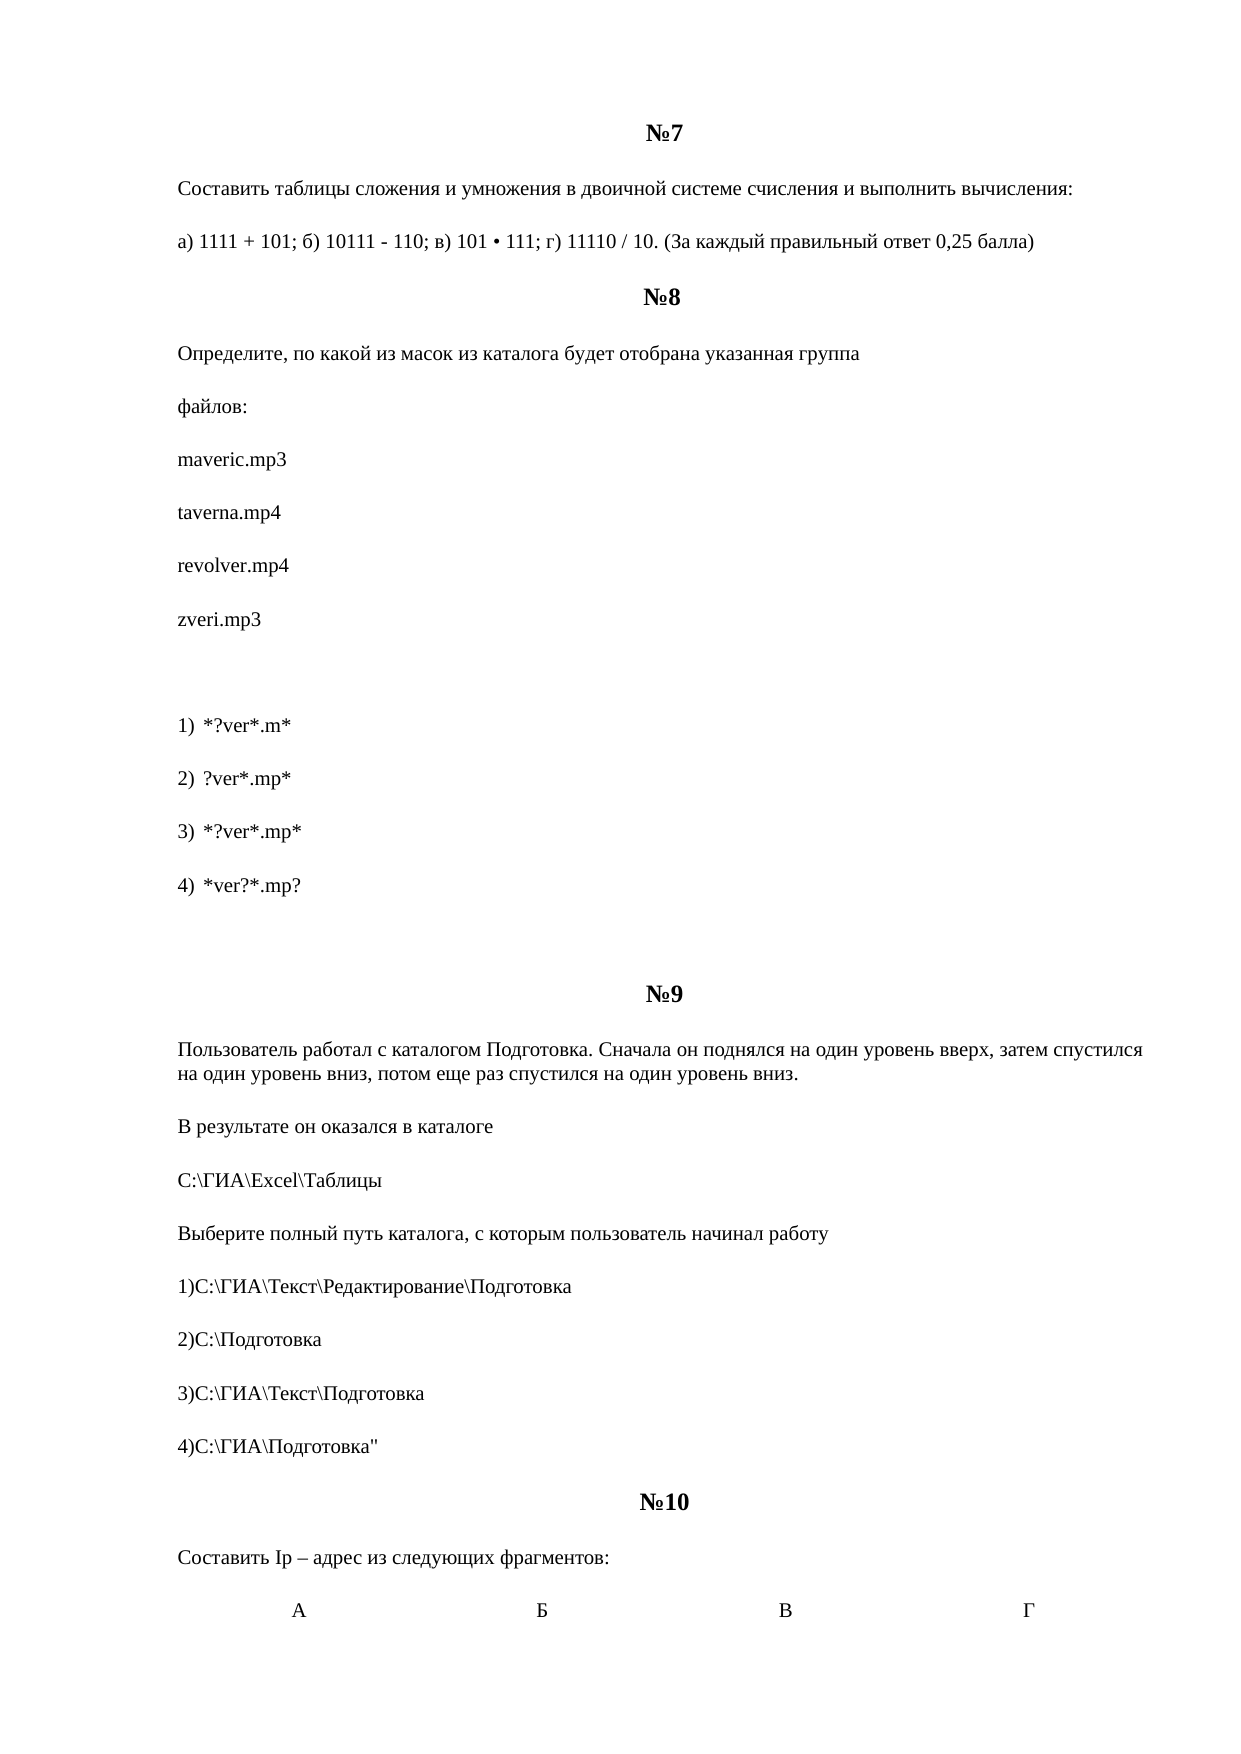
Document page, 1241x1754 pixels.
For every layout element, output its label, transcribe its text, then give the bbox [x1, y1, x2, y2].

text №8 [177, 282, 1152, 311]
text 4) *ver?*.mp? [177, 873, 1152, 897]
text Составить таблицы сложения и умножения в двоичной системе счисления и выполнить вычисления: [177, 176, 1152, 200]
text В результате он оказался в каталоге [177, 1114, 1152, 1138]
text С:\ГИА\Excel\Таблицы [177, 1168, 1152, 1192]
text файлов: [177, 394, 1152, 418]
text 3) *?ver*.mp* [177, 819, 1152, 843]
text Пользователь работал с каталогом Подготовка. Сначала он поднялся на один уровень вверх, затем спустился на один уровень вниз, потом еще раз спустился на один уровень вниз. [177, 1037, 1152, 1085]
text 3)С:\ГИА\Текст\Подготовка [177, 1381, 1152, 1404]
text а) 1111 + 101; б) 10111 - 110; в) 101 • 111; г) 11110 / 10. (За каждый правильный ответ 0,25 балла) [177, 229, 1152, 253]
table_header В [664, 1598, 907, 1622]
text zveri.mp3 [177, 607, 1152, 631]
text 1) *?ver*.m* [177, 713, 1152, 737]
text №9 [177, 979, 1152, 1008]
text 1)С:\ГИА\Текст\Редактирование\Подготовка [177, 1274, 1152, 1298]
table_header Б [421, 1598, 664, 1622]
text Выберите полный путь каталога, с которым пользователь начинал работу [177, 1221, 1152, 1245]
text Составить Ip – адрес из следующих фрагментов: [177, 1545, 1152, 1569]
text Определите, по какой из масок из каталога будет отобрана указанная группа [177, 340, 1152, 364]
table_header A [177, 1598, 421, 1622]
text revolver.mp4 [177, 553, 1152, 577]
text 2) ?ver*.mp* [177, 766, 1152, 790]
text taverna.mp4 [177, 500, 1152, 524]
text maveric.mp3 [177, 447, 1152, 471]
text №7 [177, 118, 1152, 147]
text 4)С:\ГИА\Подготовка" [177, 1434, 1152, 1458]
table_header Г [907, 1598, 1151, 1622]
text №10 [177, 1487, 1152, 1516]
text 2)С:\Подготовка [177, 1327, 1152, 1351]
